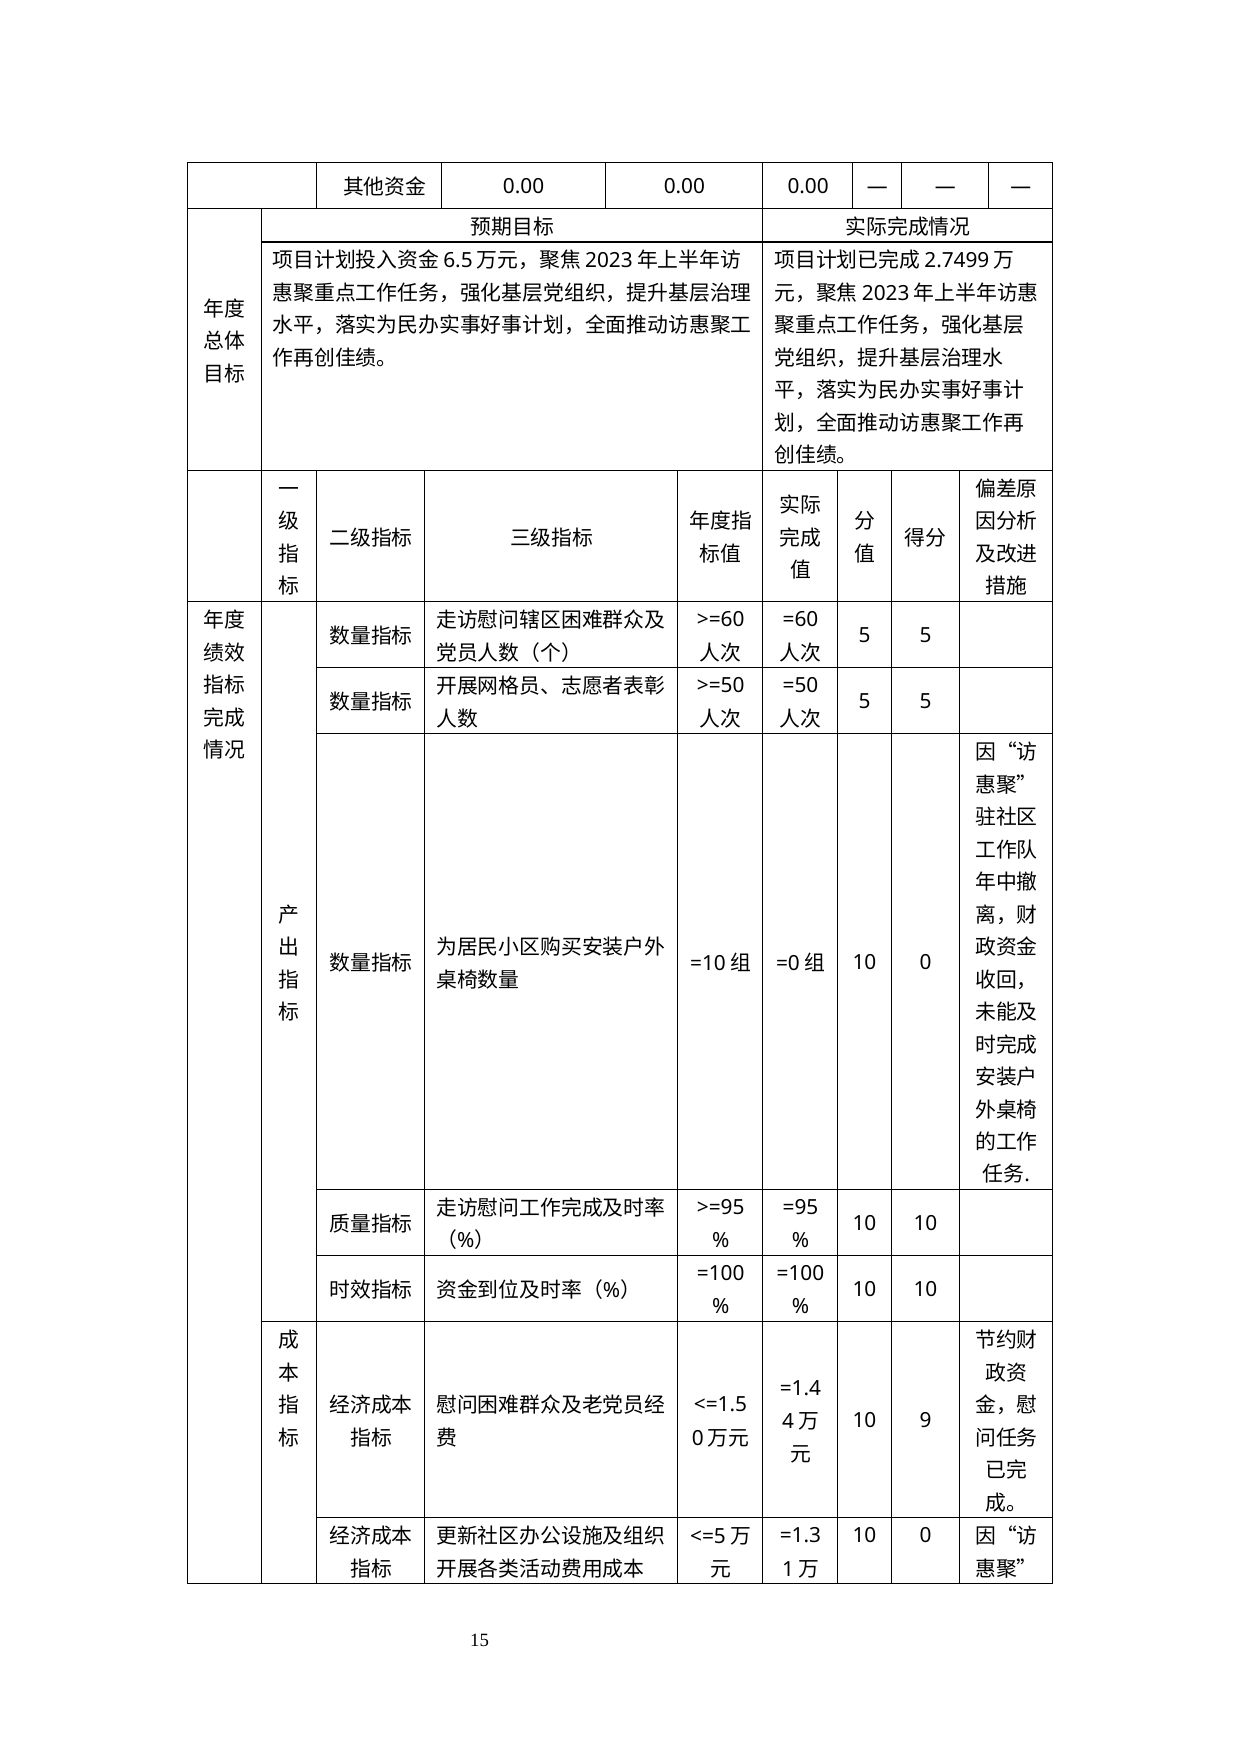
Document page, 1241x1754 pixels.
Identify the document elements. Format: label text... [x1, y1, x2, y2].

table_cell <=1.50万元 [678, 1322, 762, 1517]
table_cell 质量指标 [317, 1190, 424, 1255]
table_cell =50人次 [763, 668, 837, 733]
table_cell 10 [838, 1518, 891, 1583]
table_cell 时效指标 [317, 1256, 424, 1321]
table_cell 经济成本指标 [317, 1518, 424, 1583]
table_cell 资金到位及时率（%） [425, 1256, 677, 1321]
table_cell 0.00 [442, 163, 605, 208]
table_cell 得分 [892, 471, 959, 601]
table_cell 0 [892, 734, 959, 1189]
table_cell 因“访惠聚”驻社区工作队年中撤离，财政资金收回，未能及时完成安装户外桌椅的工作任务. [960, 734, 1052, 1189]
table_cell 产出指标 [262, 602, 316, 1321]
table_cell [960, 1518, 1052, 1583]
table_cell [960, 602, 1052, 667]
table_cell 实际完成值 [763, 471, 837, 601]
table_cell >=50人次 [678, 668, 762, 733]
table_cell 10 [838, 1190, 891, 1255]
table_cell 偏差原因分析及改进措施 [960, 471, 1052, 601]
table_cell [960, 1256, 1052, 1321]
table_cell 走访慰问辖区困难群众及党员人数（个） [425, 602, 677, 667]
table_cell 三级指标 [425, 471, 677, 601]
table_cell 5 [892, 602, 959, 667]
table_cell 走访慰问工作完成及时率（%） [425, 1190, 677, 1255]
table_cell — [902, 163, 988, 208]
table_cell 5 [838, 602, 891, 667]
table_cell =100% [763, 1256, 837, 1321]
table_cell =1.44万元 [763, 1322, 837, 1517]
table_cell [960, 1190, 1052, 1255]
table_cell =100% [678, 1256, 762, 1321]
table_cell 其他资金 [317, 163, 441, 208]
table_cell 项目计划已完成2.7499万元，聚焦2023年上半年访惠聚重点工作任务，强化基层党组织，提升基层治理水平，落实为民办实事好事计划，全面推动访惠聚工作再创佳绩。 [763, 243, 1052, 470]
table_cell 经济成本指标 [317, 1322, 424, 1517]
table_cell =60人次 [763, 602, 837, 667]
table_cell 项目计划投入资金6.5万元，聚焦2023年上半年访惠聚重点工作任务，强化基层党组织，提升基层治理水平，落实为民办实事好事计划，全面推动访惠聚工作再创佳绩。 [262, 243, 762, 470]
table_cell [188, 471, 261, 601]
table_cell 预期目标 [262, 209, 762, 241]
table_cell 实际完成情况 [763, 209, 1052, 241]
table_cell 5 [892, 668, 959, 733]
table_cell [425, 1518, 677, 1583]
table_cell 10 [838, 734, 891, 1189]
table_cell — [853, 163, 901, 208]
table_cell 10 [892, 1256, 959, 1321]
table_cell 节约财政资金，慰问任务已完成。 [960, 1322, 1052, 1517]
table_cell <=5万元 [678, 1518, 762, 1583]
table_cell — [989, 163, 1052, 208]
table_cell =1.31万元 [763, 1518, 837, 1583]
table_cell 9 [892, 1322, 959, 1517]
table_cell 0 [892, 1518, 959, 1583]
table_cell =95% [763, 1190, 837, 1255]
table_cell 成本指标 [262, 1322, 316, 1583]
table_cell =10组 [678, 734, 762, 1189]
table_cell 10 [838, 1322, 891, 1517]
table_cell 年度绩效指标完成情况 [188, 602, 261, 1583]
table_cell 一级指标 [262, 471, 316, 601]
table_cell 0.00 [606, 163, 762, 208]
table_cell 数量指标 [317, 602, 424, 667]
table_cell 分值 [838, 471, 891, 601]
table_cell 数量指标 [317, 668, 424, 733]
table_cell 年度指标值 [678, 471, 762, 601]
table_cell 为居民小区购买安装户外桌椅数量 [425, 734, 677, 1189]
table_cell =0组 [763, 734, 837, 1189]
table_cell 数量指标 [317, 734, 424, 1189]
table_cell 年度总体目标 [188, 209, 261, 470]
table_cell 5 [838, 668, 891, 733]
table_cell >=60人次 [678, 602, 762, 667]
table_cell [960, 668, 1052, 733]
table_cell 10 [838, 1256, 891, 1321]
table_cell 10 [892, 1190, 959, 1255]
table_cell 0.00 [763, 163, 852, 208]
table_cell 开展网格员、志愿者表彰人数 [425, 668, 677, 733]
table_cell 慰问困难群众及老党员经费 [425, 1322, 677, 1517]
table_cell 二级指标 [317, 471, 424, 601]
table_cell >=95% [678, 1190, 762, 1255]
